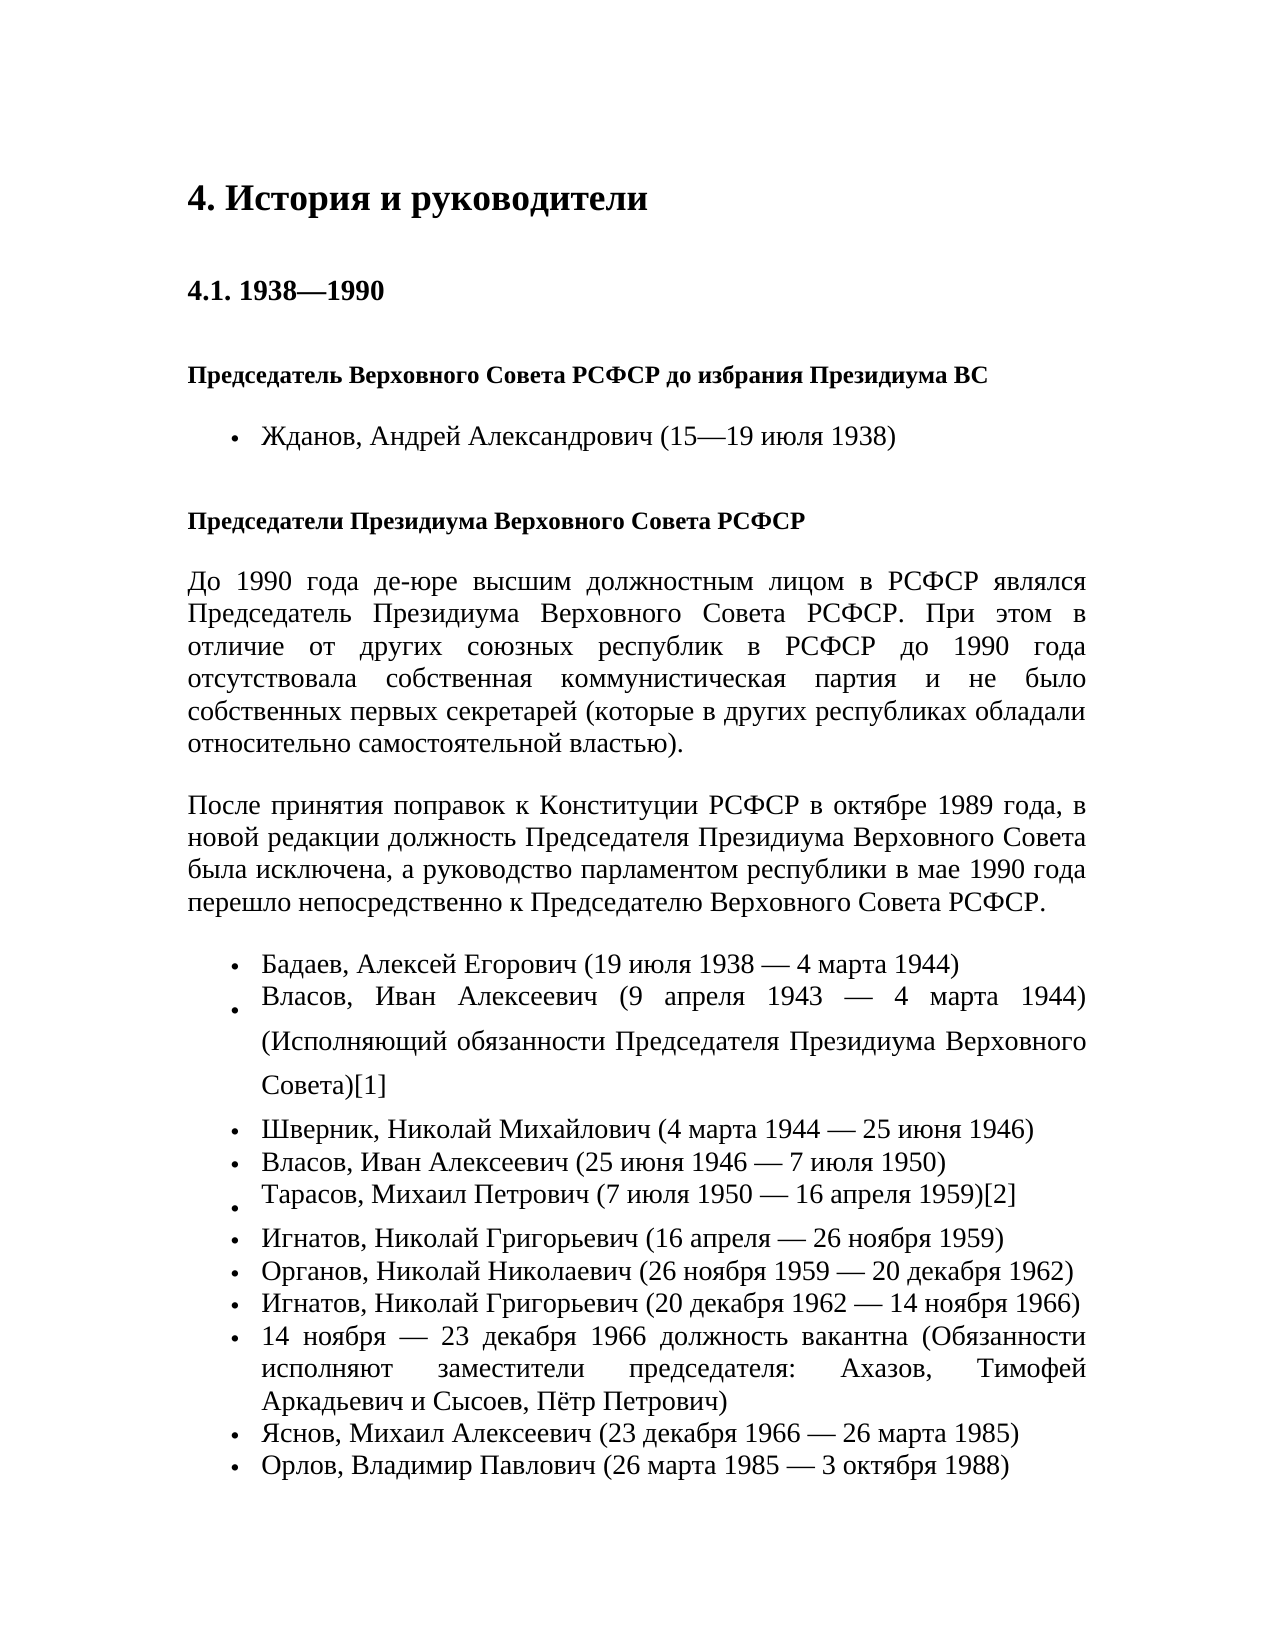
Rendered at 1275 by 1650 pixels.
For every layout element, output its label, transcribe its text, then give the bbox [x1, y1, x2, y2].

list Председатели Президиума Верховного Совета РСФСР [187, 506, 1087, 534]
list Тарасов, Михаил Петрович (7 июля 1950 — 16 апреля 1959)[2] [232, 1177, 1087, 1222]
list Игнатов, Николай Григорьевич (16 апреля — 26 ноября 1959) [232, 1222, 1087, 1254]
list Орлов, Владимир Павлович (26 марта 1985 — 3 октября 1988) [232, 1448, 1087, 1481]
list Председатель Верховного Совета РСФСР до избрания Президиума ВС [187, 361, 1087, 389]
list Органов, Николай Николаевич (26 ноября 1959 — 20 декабря 1962) [232, 1254, 1087, 1286]
list Игнатов, Николай Григорьевич (20 декабря 1962 — 14 ноября 1966) [232, 1286, 1087, 1319]
list 4. История и руководители [187, 175, 1087, 218]
list Жданов, Андрей Александрович (15—19 июля 1938) [232, 419, 1087, 451]
list 4.1. 1938—1990 [187, 273, 1087, 306]
list Бадаев, Алексей Егорович (19 июля 1938 — 4 марта 1944) [232, 947, 1087, 979]
text После принятия поправок к Конституции РСФСР в октябре 1989 года, в новой редакции должность Председателя Президиума Верховного Совета была исключена, а руководство парламентом республики в мае 1990 года перешло непосредственно к Председателю Верховного Совета РСФСР. [187, 788, 1087, 917]
list Шверник, Николай Михайлович (4 марта 1944 — 25 июня 1946) [232, 1112, 1087, 1145]
text До 1990 года де-юре высшим должностным лицом в РСФСР являлся Председатель Президиума Верховного Совета РСФСР. При этом в отличие от других союзных республик в РСФСР до 1990 года отсутствовала собственная коммунистическая партия и не было собственных первых секретарей (которые в других республиках обладали относительно самостоятельной властью). [187, 564, 1087, 758]
list Власов, Иван Алексеевич (25 июня 1946 — 7 июля 1950) [232, 1145, 1087, 1177]
list 14 ноября — 23 декабря 1966 должность вакантна (Обязанности исполняют заместители председателя: Ахазов, Тимофей Аркадьевич и Сысоев, Пётр Петрович) [232, 1319, 1087, 1416]
list Яснов, Михаил Алексеевич (23 декабря 1966 — 26 марта 1985) [232, 1416, 1087, 1448]
list Власов, Иван Алексеевич (9 апреля 1943 — 4 марта 1944) (Исполняющий обязанности Председателя Президиума Верховного Совета)[1] [232, 979, 1087, 1112]
